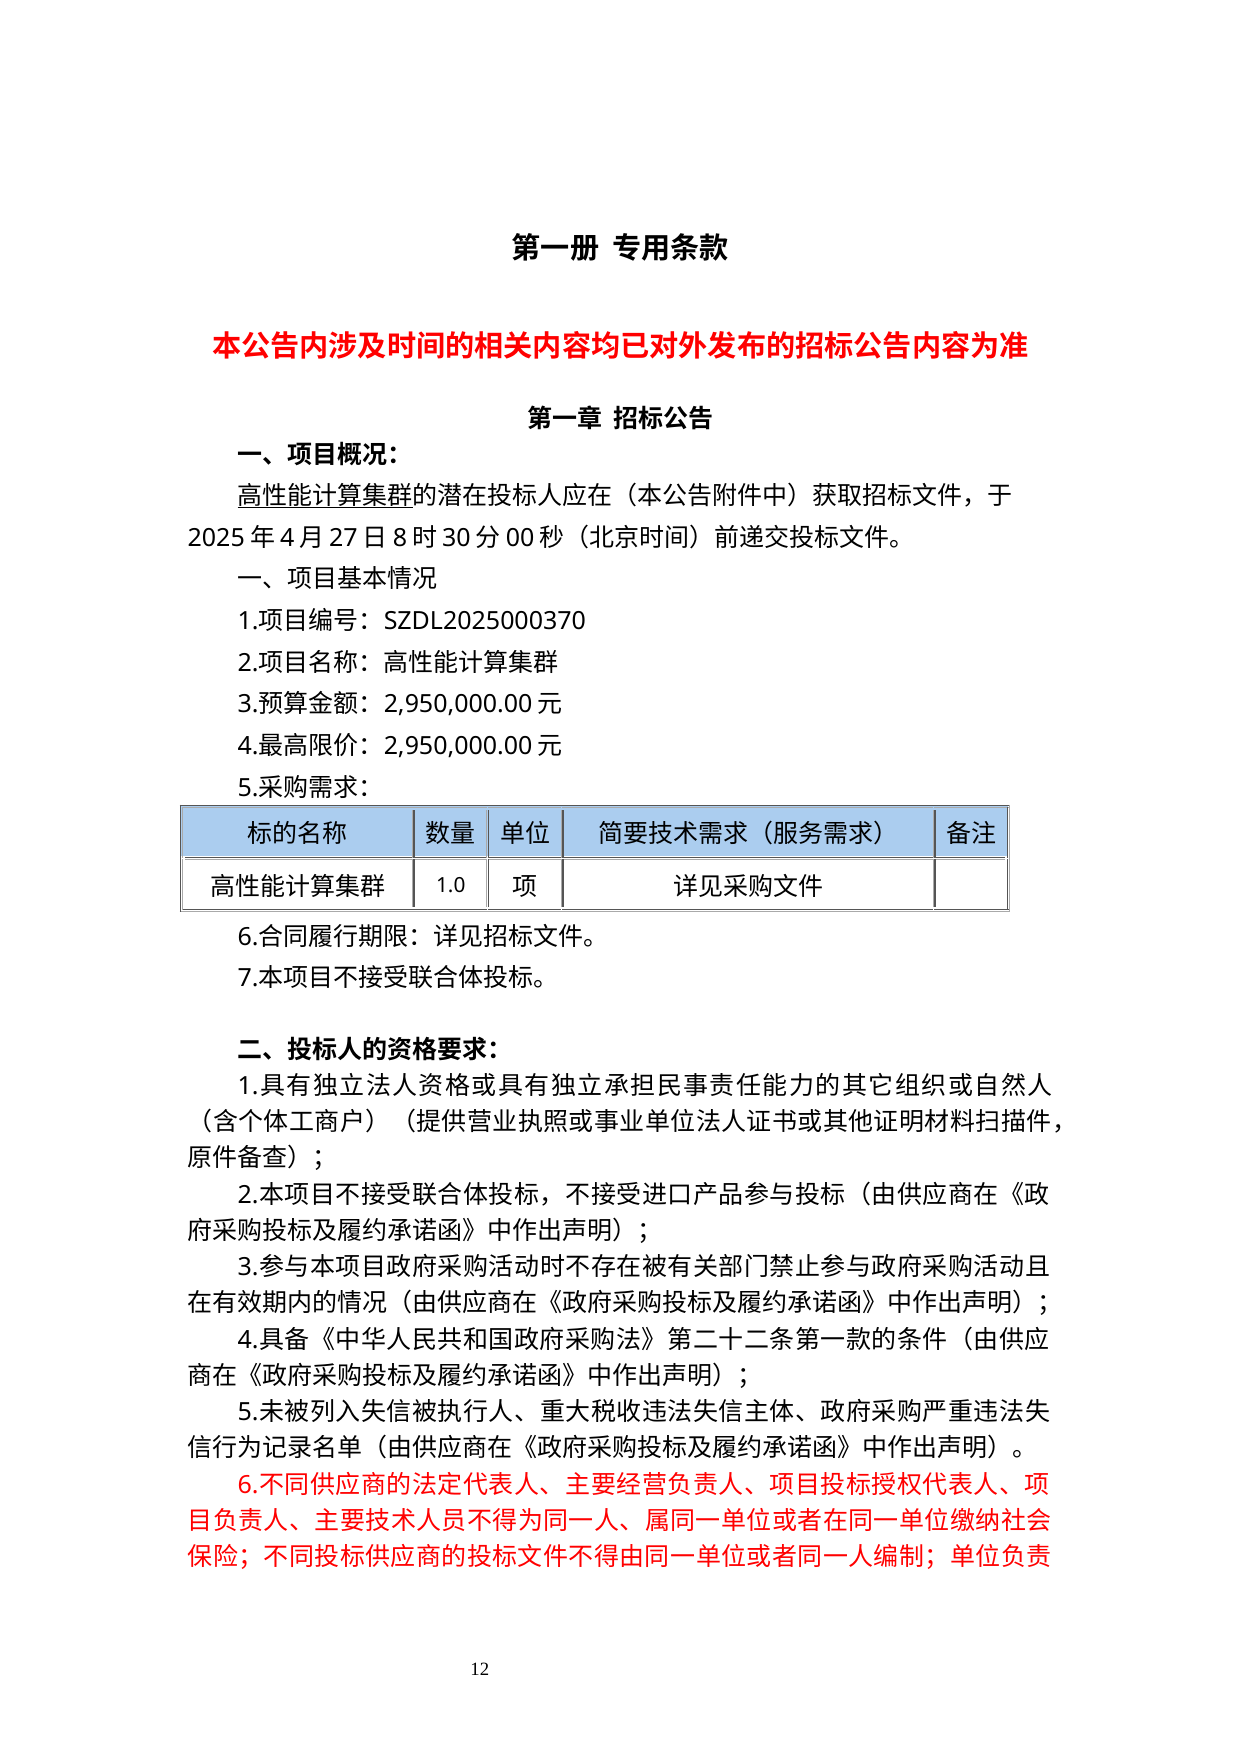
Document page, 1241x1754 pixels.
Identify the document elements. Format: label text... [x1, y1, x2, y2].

text 4.具备《中华人民共和国政府采购法》第二十二条第一款的条件（由供应商在《政府采购投标及履约承诺函》中作出声明）； [187, 1319, 1053, 1392]
text 高性能计算集群的潜在投标人应在（本公告附件中）获取招标文件，于2025年4月27日8时30分00秒（北京时间）前递交投标文件。 [187, 471, 1053, 554]
text 本公告内涉及时间的相关内容均已对外发布的招标公告内容为准 [187, 323, 1053, 364]
text 3.预算金额：2,950,000.00元 [187, 679, 1053, 721]
subtitle 第一册 专用条款 [187, 225, 1053, 267]
table_cell 1.0 [413, 860, 488, 908]
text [187, 1464, 1053, 1573]
subtitle 第一章 招标公告 [187, 399, 1053, 435]
text 1.具有独立法人资格或具有独立承担民事责任能力的其它组织或自然人（含个体工商户）（提供营业执照或事业单位法人证书或其他证明材料扫描件，原件备查）； [187, 1065, 1053, 1174]
text 5.未被列入失信被执行人、重大税收违法失信主体、政府采购严重违法失信行为记录名单（由供应商在《政府采购投标及履约承诺函》中作出声明）。 [187, 1392, 1053, 1464]
table_header 标的名称 [183, 808, 413, 856]
table_cell [934, 856, 1007, 908]
table_cell 高性能计算集群 [183, 856, 413, 908]
text 2.本项目不接受联合体投标，不接受进口产品参与投标（由供应商在《政府采购投标及履约承诺函》中作出声明）； [187, 1174, 1053, 1247]
text 6.合同履行期限：详见招标文件。 [187, 912, 1053, 953]
text 1.项目编号：SZDL2025000370 [187, 596, 1053, 638]
table_header 单位 [488, 806, 562, 856]
table_header 数量 [413, 808, 488, 856]
text 5.采购需求： [187, 763, 1053, 804]
text 一、项目基本情况 [187, 554, 1053, 596]
table_header 备注 [934, 808, 1007, 856]
table_header 简要技术需求（服务需求） [562, 806, 934, 856]
text 一、项目概况： [187, 435, 1053, 471]
table_cell 项 [488, 860, 562, 908]
table_cell 详见采购文件 [562, 860, 934, 908]
text 3.参与本项目政府采购活动时不存在被有关部门禁止参与政府采购活动且在有效期内的情况（由供应商在《政府采购投标及履约承诺函》中作出声明）； [187, 1247, 1053, 1319]
text 2.项目名称：高性能计算集群 [187, 638, 1053, 679]
text 7.本项目不接受联合体投标。 [187, 953, 1053, 995]
text 二、投标人的资格要求： [187, 1029, 1053, 1065]
text 4.最高限价：2,950,000.00元 [187, 721, 1053, 763]
